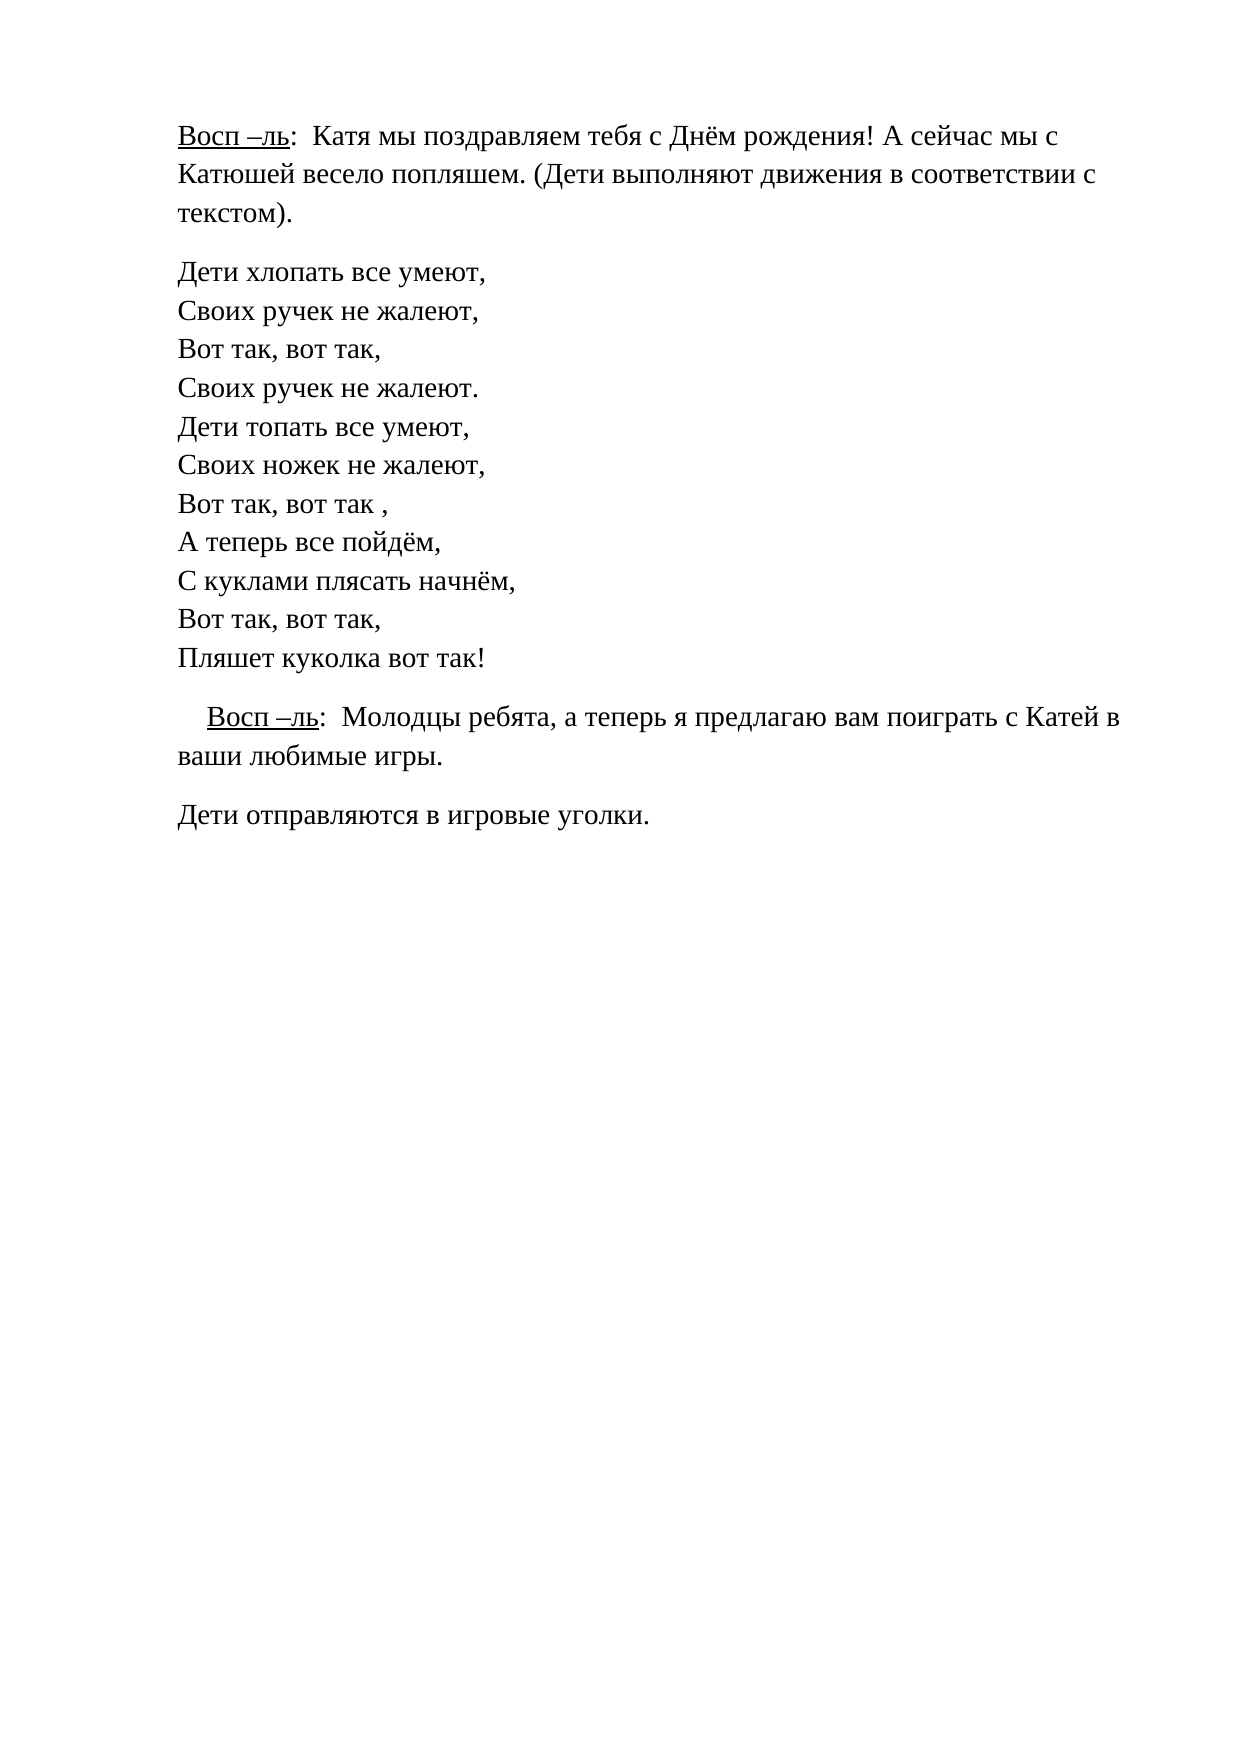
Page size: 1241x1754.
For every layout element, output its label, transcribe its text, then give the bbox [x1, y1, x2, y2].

text Дети хлопать все умеют, Своих ручек не жалеют, Вот так, вот так, Своих ручек не жалеют. Дети топать все умеют, Своих ножек не жалеют, Вот так, вот так , А теперь все пойдём, С куклами плясать начнём, Вот так, вот так, Пляшет куколка вот так! [177, 254, 1152, 673]
text Восп –ль: Молодцы ребята, а теперь я предлагаю вам поиграть с Катей в ваши любимые игры. [177, 699, 1152, 771]
text Дети отправляются в игровые уголки. [177, 797, 1152, 831]
text Восп –ль: Катя мы поздравляем тебя с Днём рождения! А сейчас мы с Катюшей весело попляшем. (Дети выполняют движения в соответствии с текстом). [177, 118, 1152, 229]
